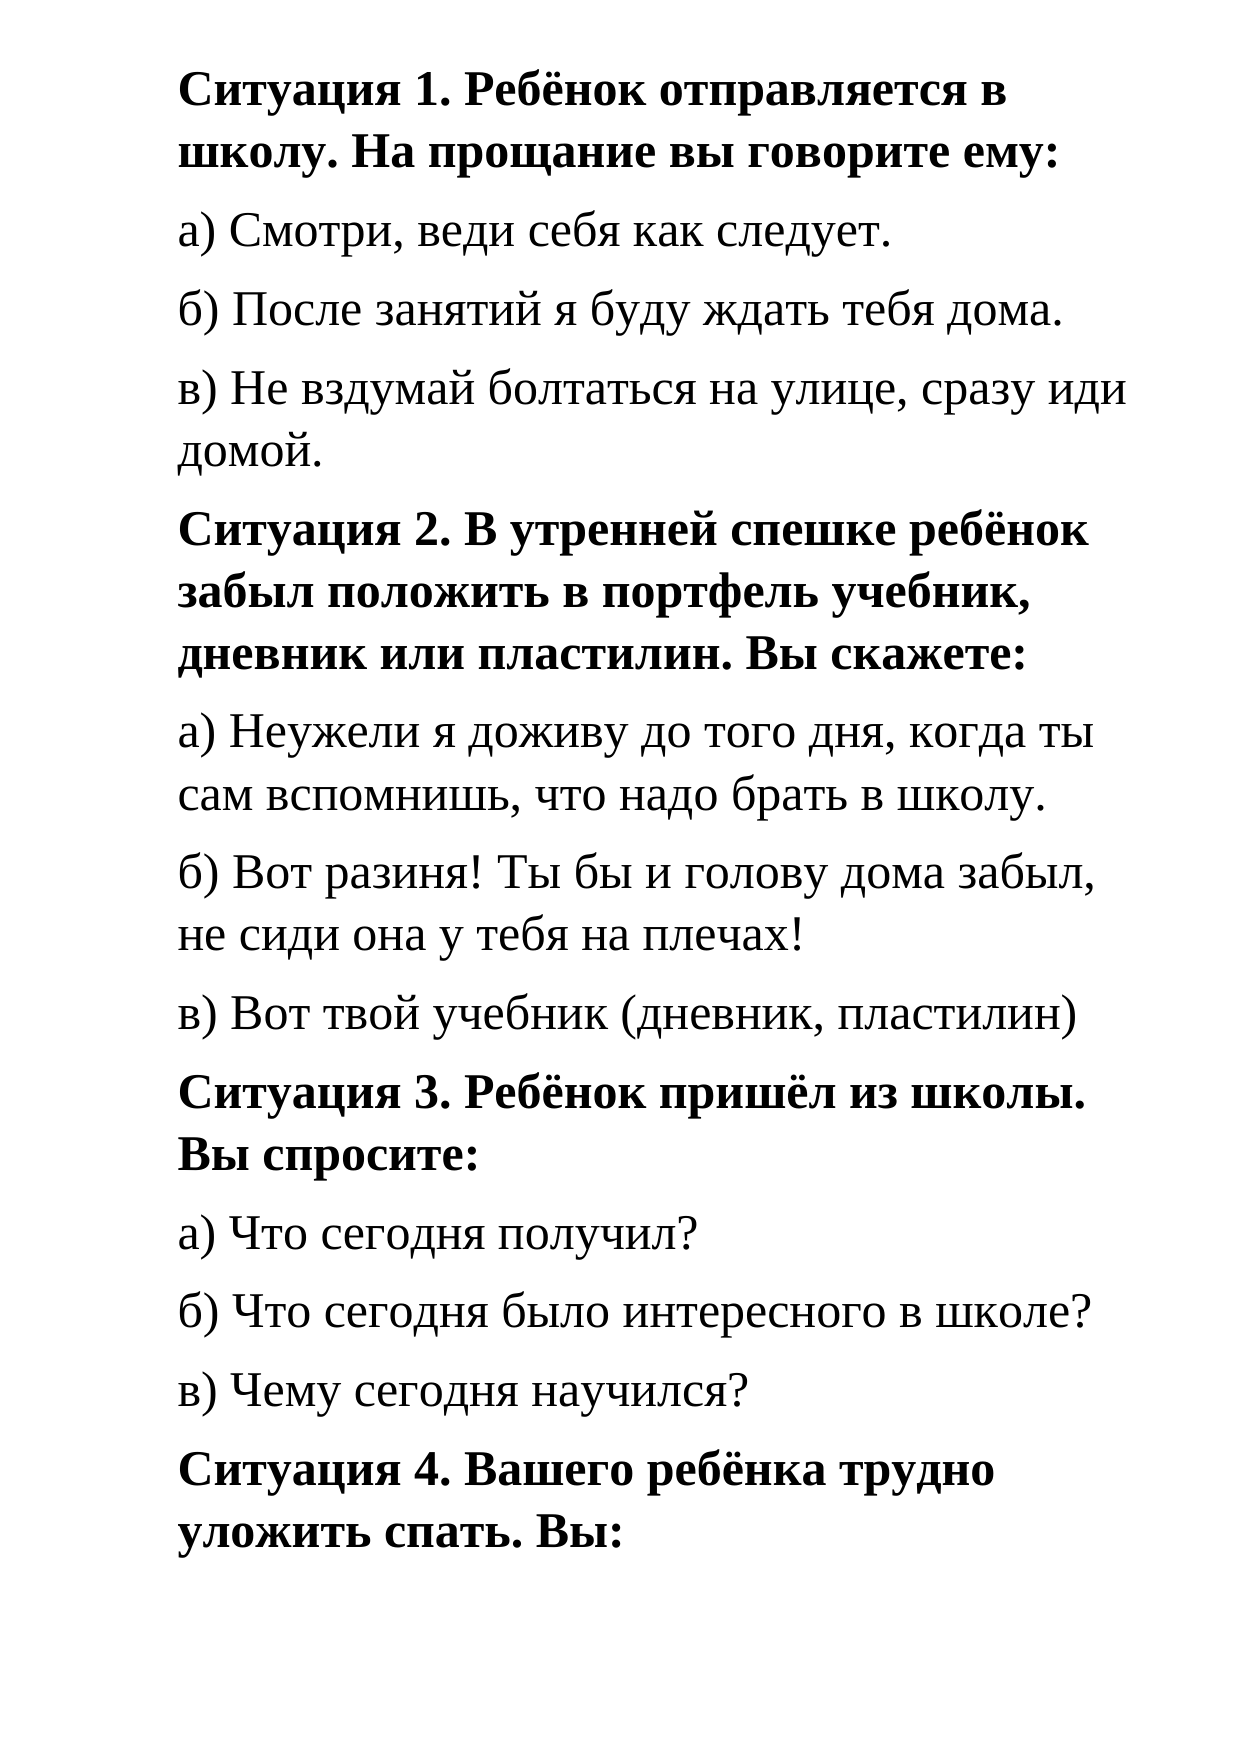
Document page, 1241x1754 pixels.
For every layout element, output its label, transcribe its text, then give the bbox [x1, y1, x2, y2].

text в) Не вздумай болтаться на улице, сразу иди домой. [177, 357, 1152, 477]
text б) После занятий я буду ждать тебя дома. [177, 279, 1152, 336]
text в) Чему сегодня научился? [177, 1360, 1152, 1417]
text б) Что сегодня было интересного в школе? [177, 1281, 1152, 1339]
text Ситуация 3. Ребёнок пришёл из школы. Вы спросите: [177, 1062, 1152, 1181]
text Ситуация 2. В утренней спешке ребёнок забыл положить в портфель учебник, дневник или пластилин. Вы скажете: [177, 498, 1152, 680]
text а) Смотри, веди себя как следует. [177, 200, 1152, 257]
text а) Неужели я доживу до того дня, когда ты сам вспомнишь, что надо брать в школу. [177, 701, 1152, 821]
text Ситуация 4. Вашего ребёнка трудно уложить спать. Вы: [177, 1439, 1152, 1558]
text Ситуация 1. Ребёнок отправляется в школу. На прощание вы говорите ему: [177, 59, 1152, 179]
text а) Что сегодня получил? [177, 1202, 1152, 1260]
text б) Вот разиня! Ты бы и голову дома забыл, не сиди она у тебя на плечах! [177, 842, 1152, 962]
text в) Вот твой учебник (дневник, пластилин) [177, 983, 1152, 1040]
